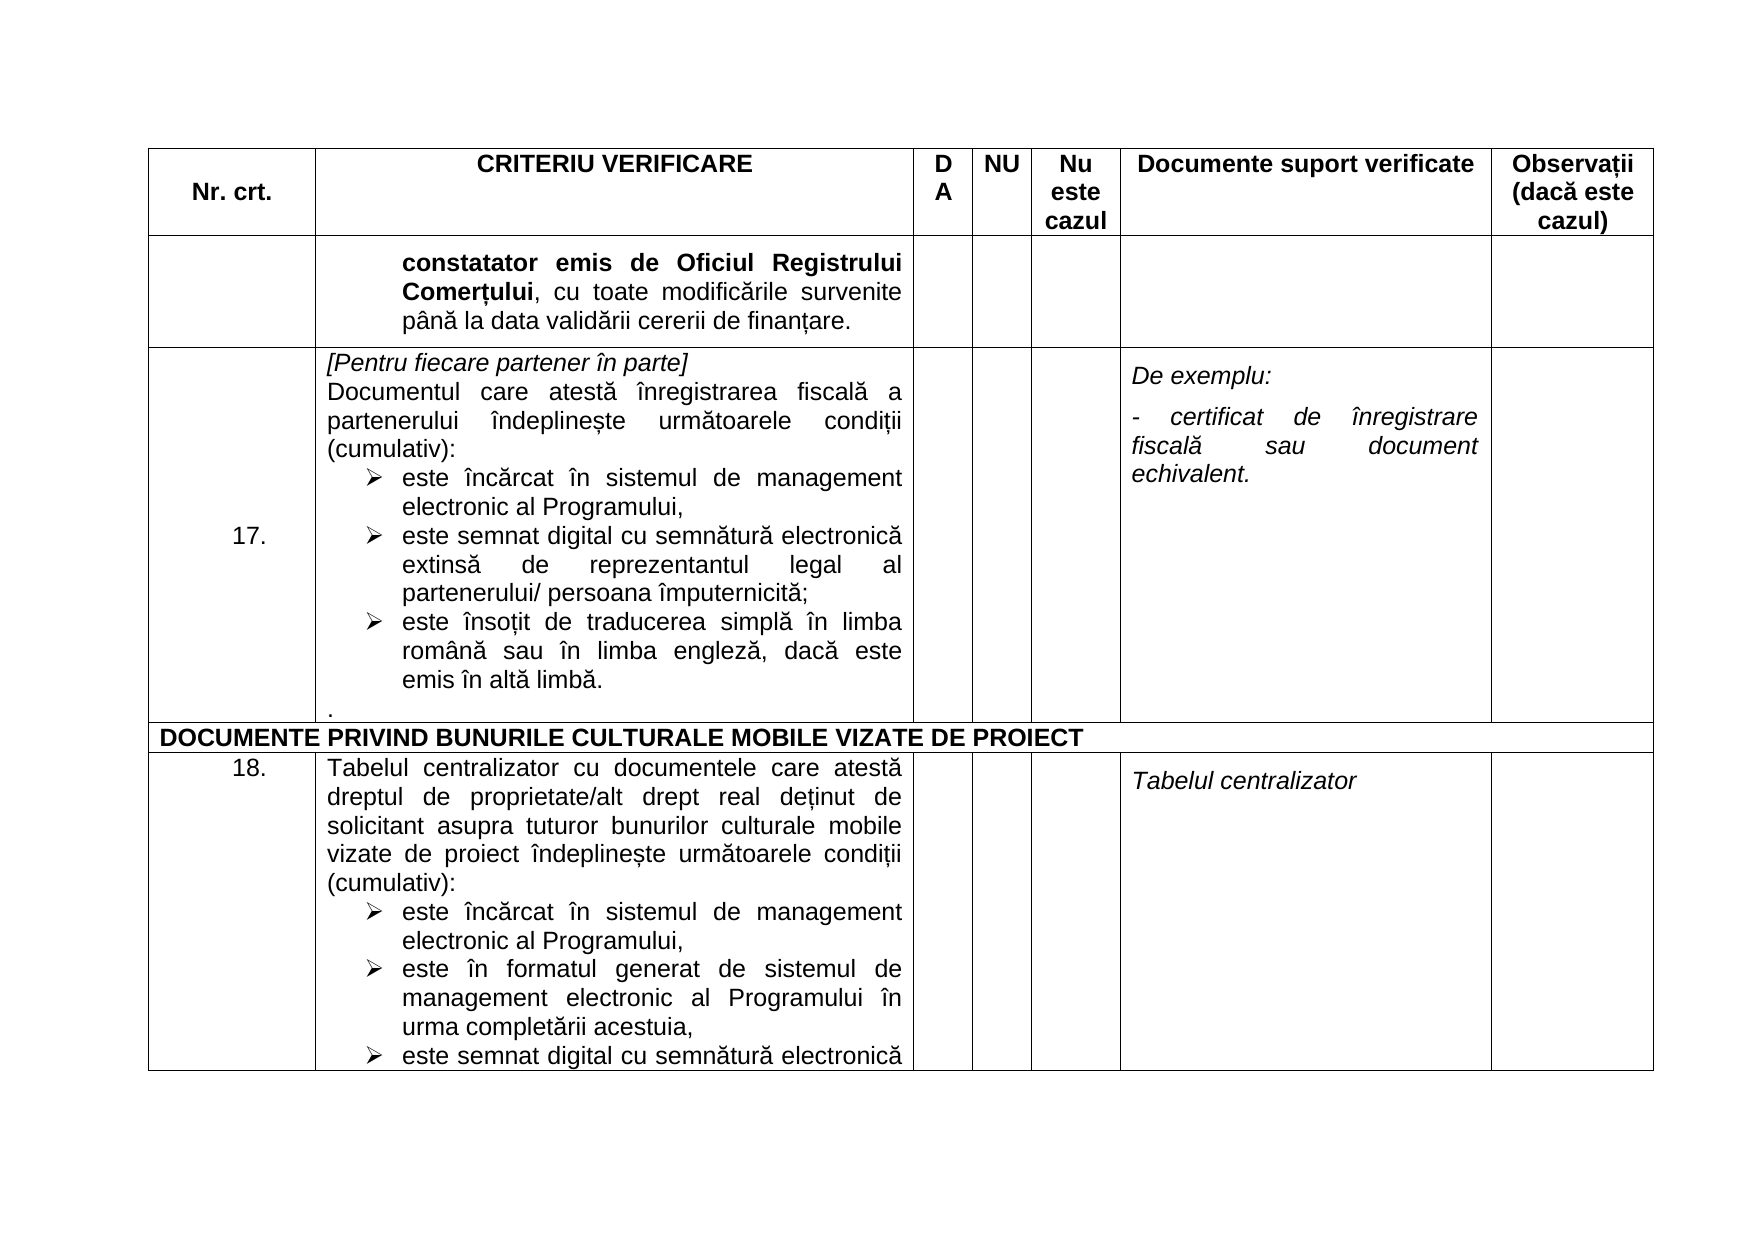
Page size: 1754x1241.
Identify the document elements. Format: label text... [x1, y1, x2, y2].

table_cell [Pentru fiecare partener în parte] Documentul care atestă înregistrarea fiscală a partenerului îndeplinește următoarele condiții (cumulativ): este încărcat în sistemul de management electronic al Programului, este semnat digital cu semnătură electronică extinsă de reprezentantul legal al partenerului/ persoana împuternicită; este însoțit de traducerea simplă în limba română sau în limba engleză, dacă este emis în altă limbă. . [316, 348, 913, 722]
table_cell Tabelul centralizator [1121, 753, 1491, 1070]
table_cell [1492, 348, 1653, 722]
table_cell [1492, 753, 1653, 1070]
table_header NU [973, 149, 1031, 235]
table_cell [1032, 348, 1120, 722]
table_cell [316, 236, 913, 347]
table_header CRITERIU VERIFICARE [316, 149, 913, 235]
table_cell [914, 753, 972, 1070]
table_cell DOCUMENTE PRIVIND BUNURILE CULTURALE MOBILE VIZATE DE PROIECT [149, 723, 1653, 752]
table_header Documente suport verificate [1121, 149, 1491, 235]
table_header Observații (dacă este cazul) [1492, 149, 1653, 235]
table_cell [973, 236, 1031, 347]
table_cell [914, 348, 972, 722]
table_cell [973, 348, 1031, 722]
table_cell De exemplu: - certificat de înregistrare fiscală sau document echivalent. [1121, 348, 1491, 722]
table_header Nr. crt. [149, 149, 315, 235]
table_cell [1492, 236, 1653, 347]
table_header Nu este cazul [1032, 149, 1120, 235]
table_cell [149, 236, 315, 347]
table_cell [1032, 236, 1120, 347]
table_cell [316, 753, 913, 1070]
table_cell [973, 753, 1031, 1070]
table_header DA [914, 149, 972, 235]
table_cell [149, 348, 315, 722]
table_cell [1121, 236, 1491, 347]
table_cell [149, 753, 315, 1070]
table_cell [1032, 753, 1120, 1070]
table_cell [914, 236, 972, 347]
